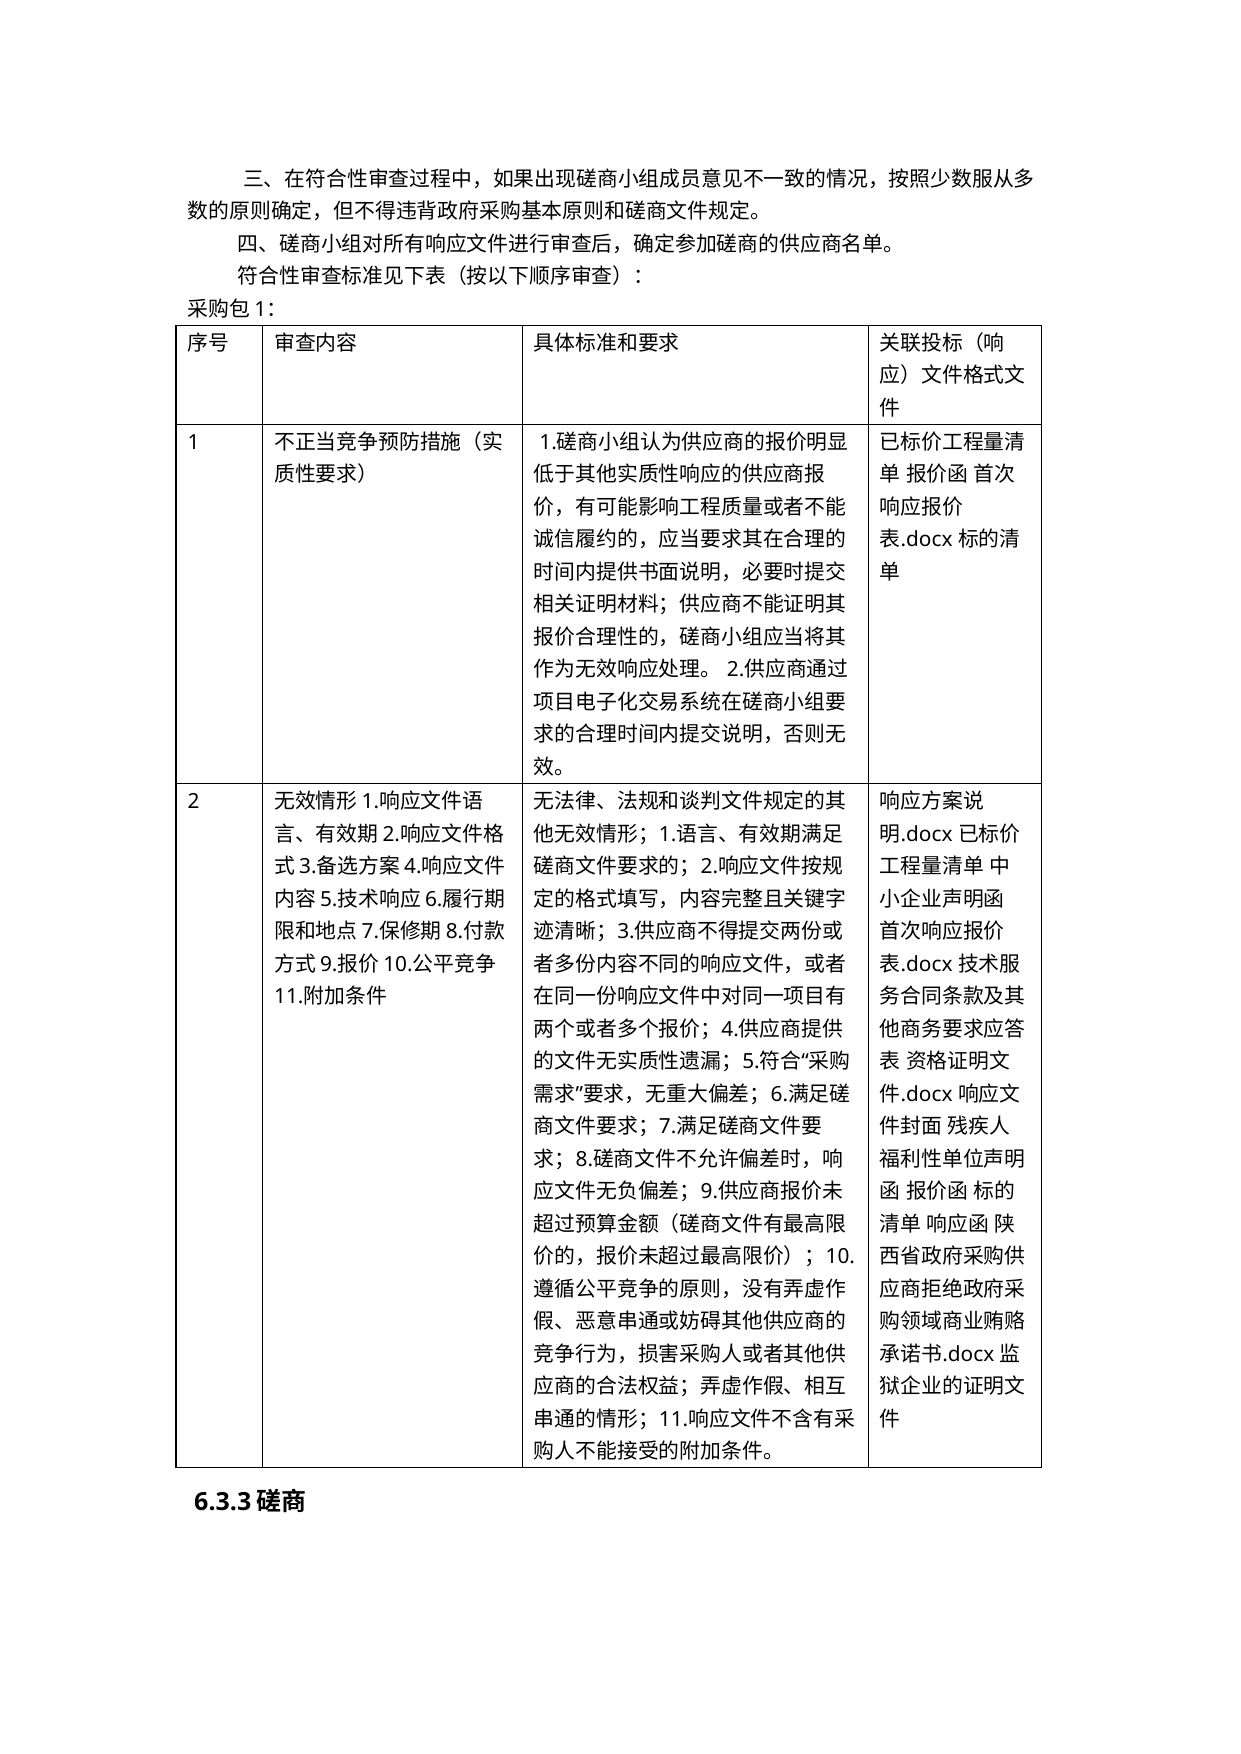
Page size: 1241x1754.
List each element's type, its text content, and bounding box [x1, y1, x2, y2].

text 四、磋商小组对所有响应文件进行审查后，确定参加磋商的供应商名单。 [187, 227, 1053, 259]
table_header 具体标准和要求 [523, 326, 868, 423]
text 三、在符合性审查过程中，如果出现磋商小组成员意见不一致的情况，按照少数服从多数的原则确定，但不得违背政府采购基本原则和磋商文件规定。 [187, 162, 1053, 227]
table_cell 无效情形1.响应文件语言、有效期2.响应文件格式3.备选方案4.响应文件内容5.技术响应6.履行期限和地点7.保修期8.付款方式9.报价10.公平竞争11.附加条件 [263, 784, 522, 1467]
table_header 序号 [177, 326, 262, 423]
table_header 审查内容 [263, 326, 522, 423]
table_cell 无法律、法规和谈判文件规定的其他无效情形；1.语言、有效期满足磋商文件要求的；2.响应文件按规定的格式填写，内容完整且关键字迹清晰；3.供应商不得提交两份或者多份内容不同的响应文件，或者在同一份响应文件中对同一项目有两个或者多个报价；4.供应商提供的文件无实质性遗漏；5.符合“采购需求”要求，无重大偏差；6.满足磋商文件要求；7.满足磋商文件要求；8.磋商文件不允许偏差时，响应文件无负偏差；9.供应商报价未超过预算金额（磋商文件有最高限价的，报价未超过最高限价）；10.遵循公平竞争的原则，没有弄虚作假、恶意串通或妨碍其他供应商的竞争行为，损害采购人或者其他供应商的合法权益；弄虚作假、相互串通的情形；11.响应文件不含有采购人不能接受的附加条件。 [523, 784, 868, 1467]
table_cell 2 [177, 784, 262, 1467]
table_header 关联投标（响应）文件格式文件 [869, 326, 1041, 423]
table_cell 1.磋商小组认为供应商的报价明显低于其他实质性响应的供应商报价，有可能影响工程质量或者不能诚信履约的，应当要求其在合理的时间内提供书面说明，必要时提交相关证明材料；供应商不能证明其报价合理性的，磋商小组应当将其作为无效响应处理。 2.供应商通过项目电子化交易系统在磋商小组要求的合理时间内提交说明，否则无效。 [523, 425, 868, 783]
text 采购包1： [187, 292, 1053, 324]
table_cell 不正当竞争预防措施（实质性要求） [263, 425, 522, 783]
table_cell 1 [177, 425, 262, 783]
table_cell 响应方案说明.docx 已标价工程量清单 中小企业声明函 首次响应报价表.docx 技术服务合同条款及其他商务要求应答表 资格证明文件.docx 响应文件封面 残疾人福利性单位声明函 报价函 标的清单 响应函 陕西省政府采购供应商拒绝政府采购领域商业贿赂承诺书.docx 监狱企业的证明文件 [869, 784, 1041, 1467]
text 6.3.3磋商 [187, 1468, 1053, 1533]
table_cell 已标价工程量清单 报价函 首次响应报价表.docx 标的清单 [869, 425, 1041, 783]
text 符合性审查标准见下表（按以下顺序审查）： [187, 259, 1053, 292]
